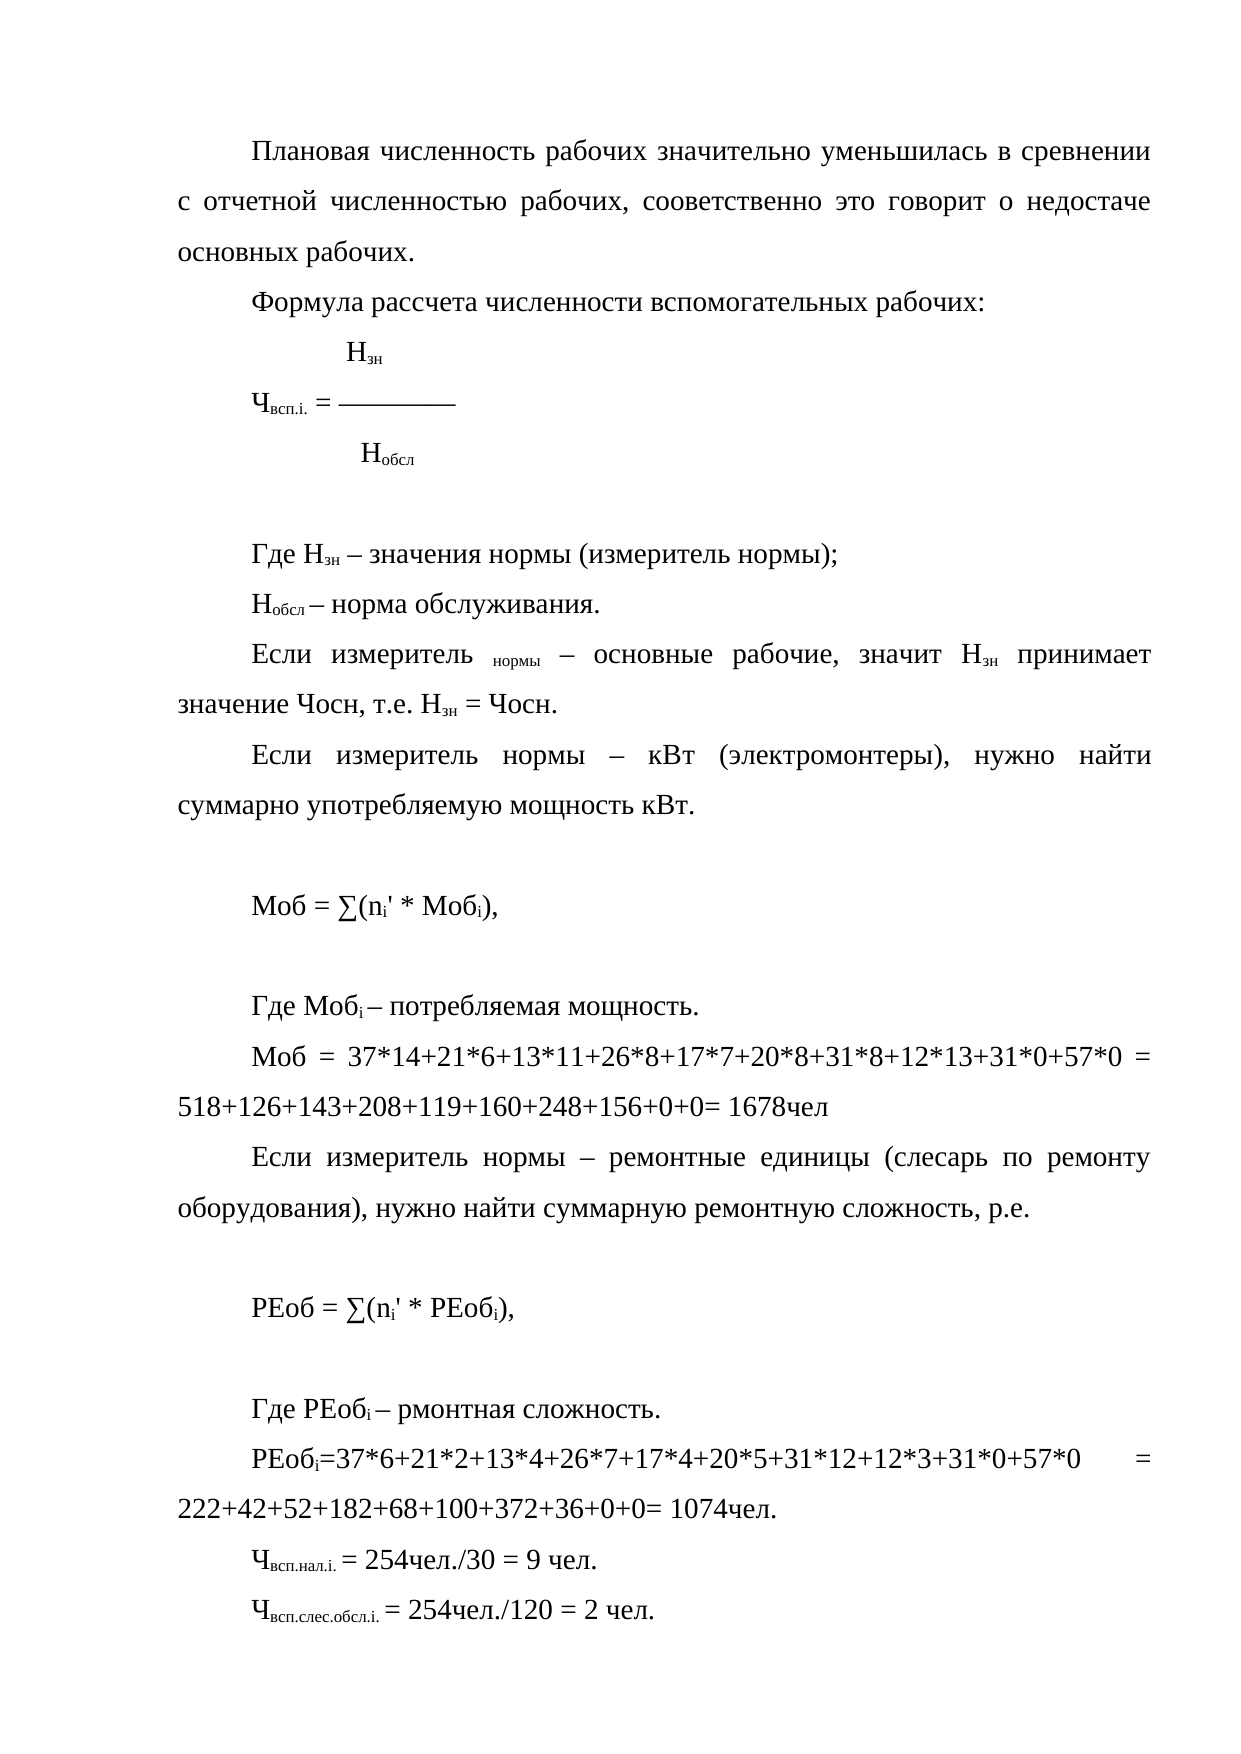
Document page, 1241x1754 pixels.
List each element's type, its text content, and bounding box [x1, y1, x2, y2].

text Плановая численность рабочих значительно уменьшилась в сревнении с отчетной численностью рабочих, сооветственно это говорит о недостаче основных рабочих. [177, 133, 1152, 267]
text РЕобі=37*6+21*2+13*4+26*7+17*4+20*5+31*12+12*3+31*0+57*0 = 222+42+52+182+68+100+372+36+0+0= 1074чел. [177, 1441, 1152, 1525]
text Чвсп.слес.обсл.і. = 254чел./120 = 2 чел. [177, 1592, 1152, 1626]
text Если измеритель нормы – кВт (электромонтеры), нужно найти суммарно употребляемую мощность кВт. [177, 737, 1152, 821]
text Нобсл – норма обслуживания. [177, 586, 1152, 619]
text Чвсп.і. = ———— [177, 385, 1152, 418]
text Моб = 37*14+21*6+13*11+26*8+17*7+20*8+31*8+12*13+31*0+57*0 = 518+126+143+208+119+160+248+156+0+0= 1678чел [177, 1039, 1152, 1123]
text Где Нзн – значения нормы (измеритель нормы); [177, 536, 1152, 569]
text Если измеритель нормы – основные рабочие, значит Нзн принимает значение Чосн, т.е. Нзн = Чосн. [177, 636, 1152, 720]
text Моб = ∑(ni' * Мобі), [177, 888, 1152, 921]
text Чвсп.нал.і. = 254чел./30 = 9 чел. [177, 1542, 1152, 1576]
text Нобсл [177, 435, 1152, 469]
text Где РЕобі – рмонтная сложность. [177, 1391, 1152, 1424]
text Нзн [177, 334, 1152, 368]
text Формула рассчета численности вспомогательных рабочих: [177, 284, 1152, 318]
text РЕоб = ∑(ni' * РЕобі), [177, 1290, 1152, 1324]
text Где Мобі – потребляемая мощность. [177, 988, 1152, 1022]
text Если измеритель нормы – ремонтные единицы (слесарь по ремонту оборудования), нужно найти суммарную ремонтную сложность, р.е. [177, 1139, 1152, 1223]
